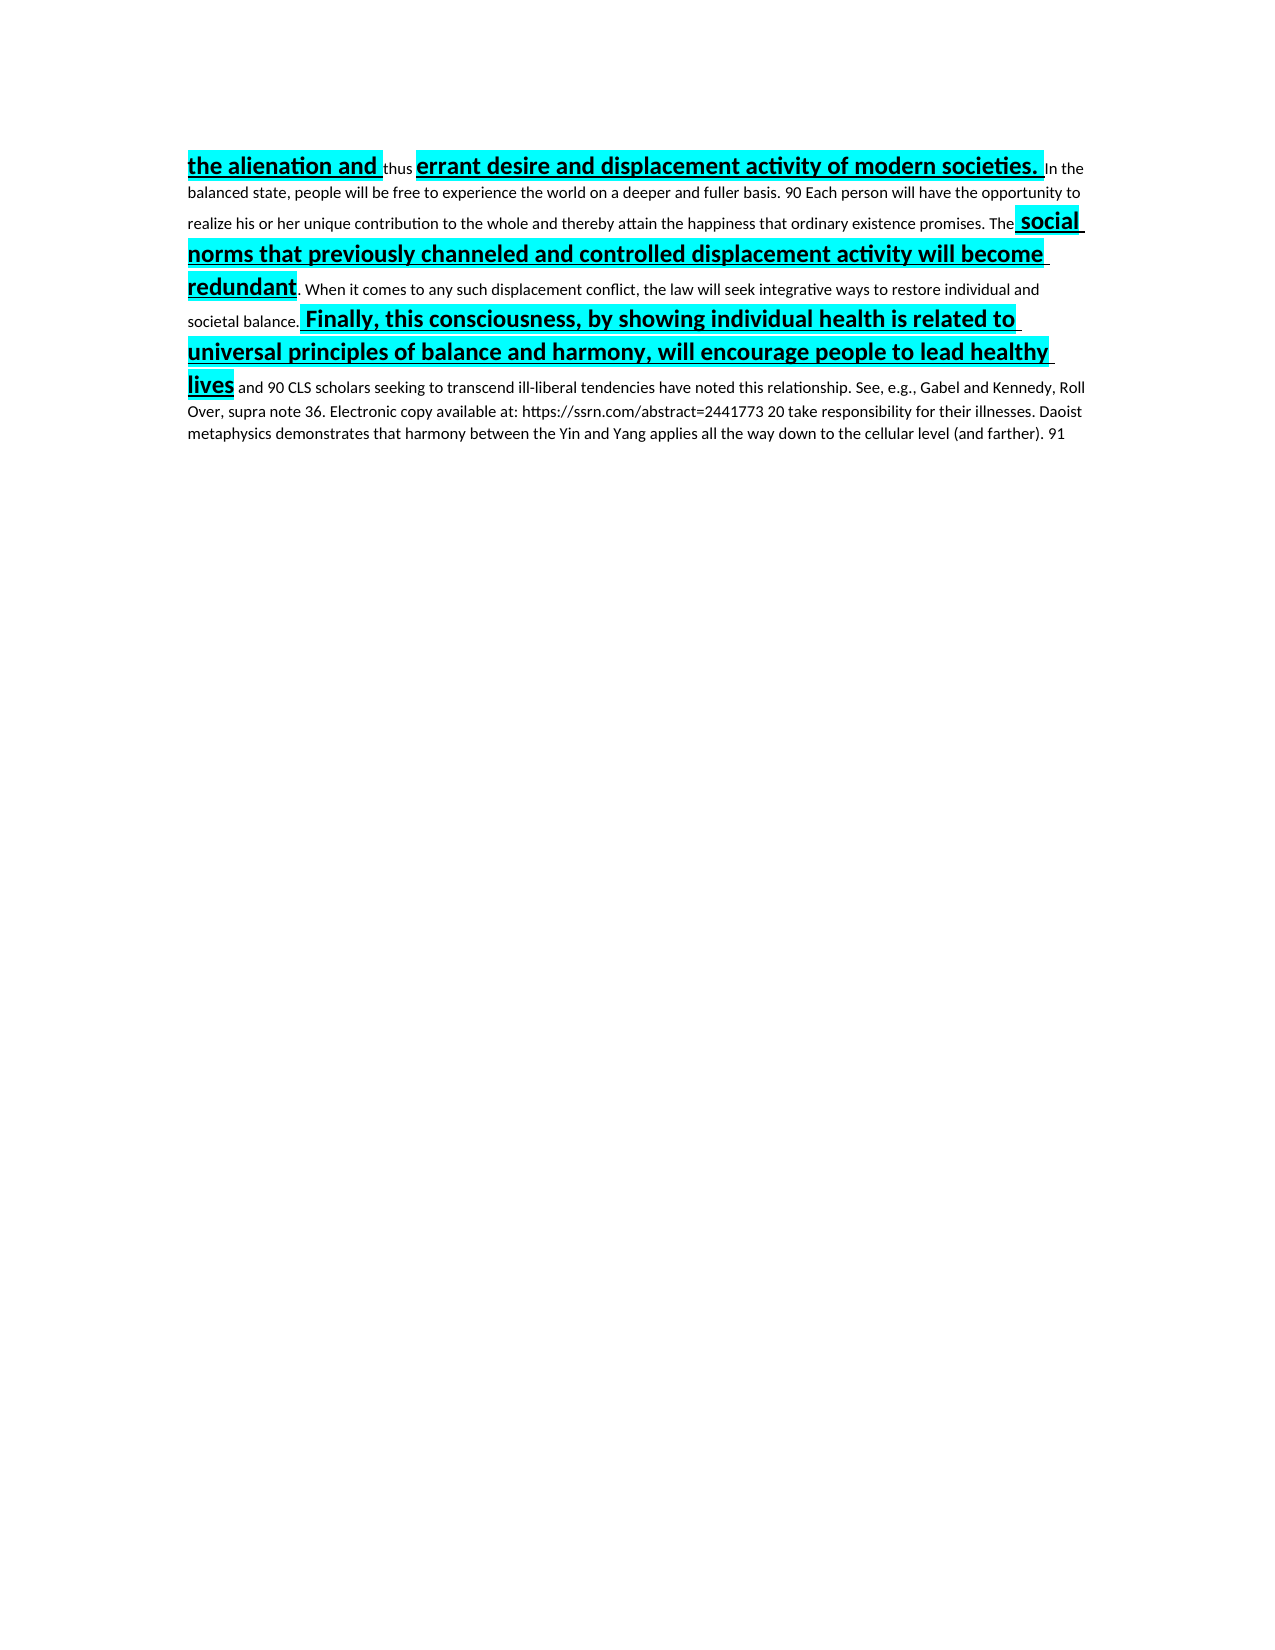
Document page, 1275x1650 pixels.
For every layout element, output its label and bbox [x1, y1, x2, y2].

text [187, 150, 1087, 444]
